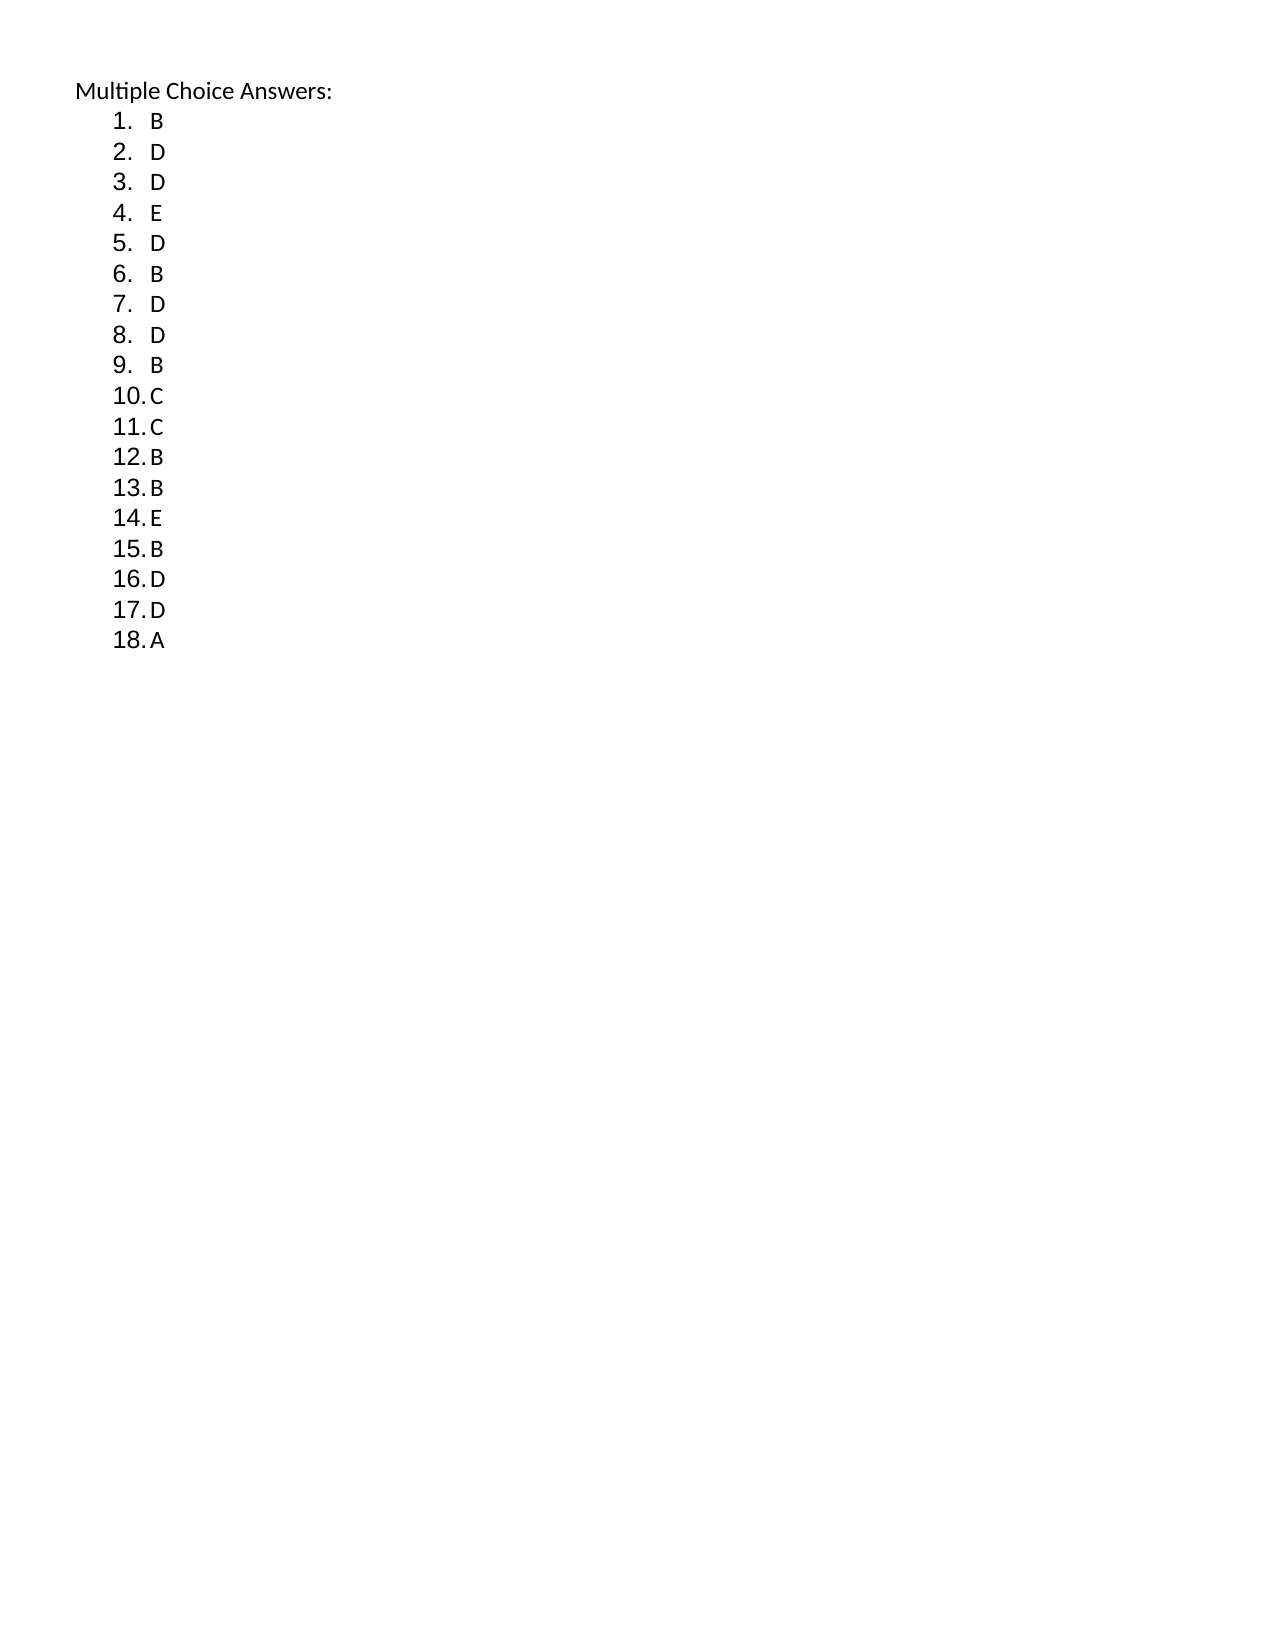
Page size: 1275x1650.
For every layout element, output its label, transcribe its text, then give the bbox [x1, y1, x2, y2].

list B [112, 106, 1200, 136]
list D [112, 167, 1200, 197]
list D [112, 319, 1200, 350]
list B [112, 441, 1200, 472]
list D [112, 594, 1200, 624]
list C [112, 411, 1200, 441]
list D [112, 563, 1200, 594]
list C [112, 380, 1200, 411]
list D [112, 289, 1200, 319]
list D [112, 136, 1200, 167]
list B [112, 258, 1200, 289]
list E [112, 502, 1200, 533]
list D [112, 228, 1200, 258]
list B [112, 533, 1200, 563]
list B [112, 472, 1200, 502]
list A [112, 624, 1200, 655]
list B [112, 350, 1200, 380]
list E [112, 197, 1200, 228]
text Multiple Choice Answers: [75, 75, 1200, 106]
